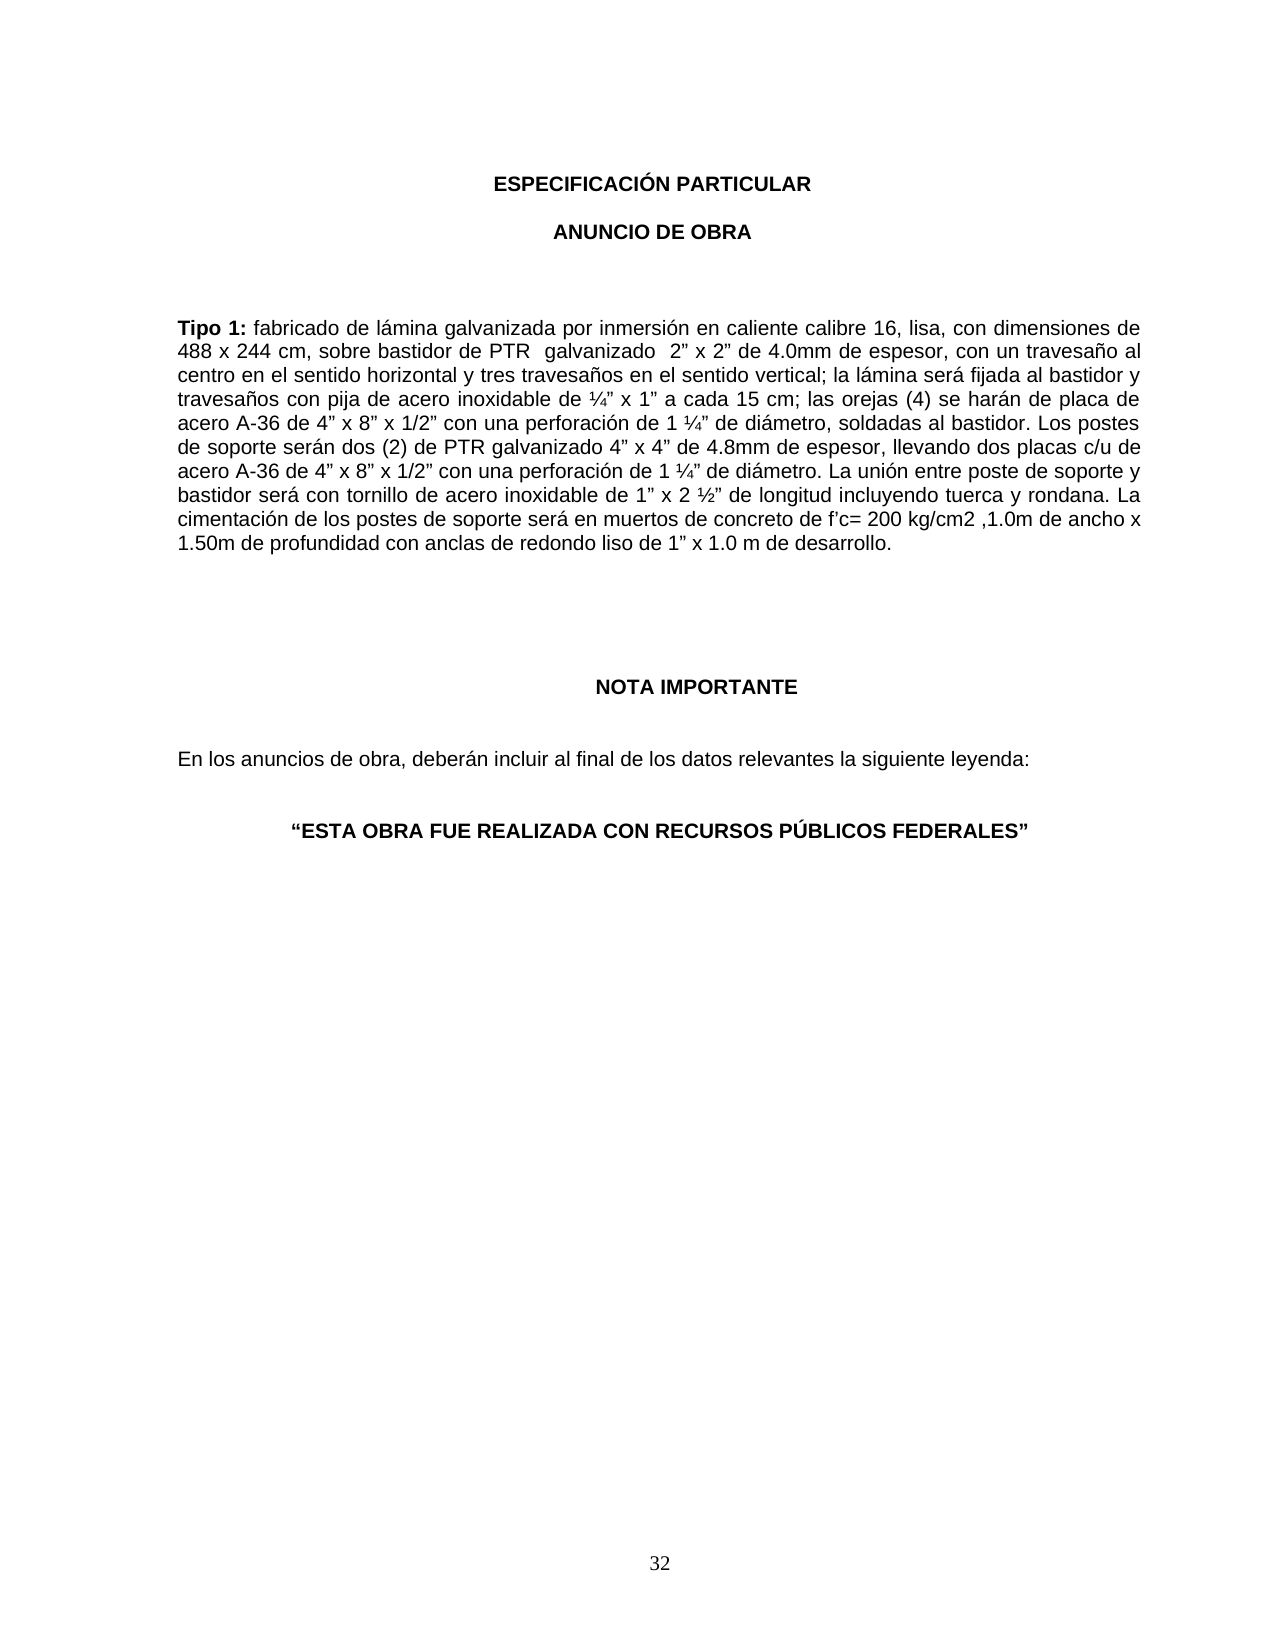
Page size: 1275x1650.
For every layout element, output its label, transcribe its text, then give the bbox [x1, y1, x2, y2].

text ESPECIFICACIÓN PARTICULAR [162, 172, 1142, 196]
text Tipo 1: fabricado de lámina galvanizada por inmersión en caliente calibre 16, lisa, con dimensiones de 488 x 244 cm, sobre bastidor de PTR galvanizado 2” x 2” de 4.0mm de espesor, con un travesaño al centro en el sentido horizontal y tres travesaños en el sentido vertical; la lámina será fijada al bastidor y travesaños con pija de acero inoxidable de ¼” x 1” a cada 15 cm; las orejas (4) se harán de placa de acero A-36 de 4” x 8” x 1/2” con una perforación de 1 ¼” de diámetro, soldadas al bastidor. Los postes de soporte serán dos (2) de PTR galvanizado 4” x 4” de 4.8mm de espesor, llevando dos placas c/u de acero A-36 de 4” x 8” x 1/2” con una perforación de 1 ¼” de diámetro. La unión entre poste de soporte y bastidor será con tornillo de acero inoxidable de 1” x 2 ½” de longitud incluyendo tuerca y rondana. La cimentación de los postes de soporte será en muertos de concreto de f’c= 200 kg/cm2 ,1.0m de ancho x 1.50m de profundidad con anclas de redondo liso de 1” x 1.0 m de desarrollo. [177, 315, 1142, 555]
text ANUNCIO DE OBRA [162, 219, 1142, 243]
text “ESTA OBRA FUE REALIZADA CON RECURSOS PÚBLICOS FEDERALES” [177, 818, 1142, 842]
text En los anuncios de obra, deberán incluir al final de los datos relevantes la siguiente leyenda: [177, 747, 1142, 771]
text NOTA IMPORTANTE [177, 675, 1142, 699]
